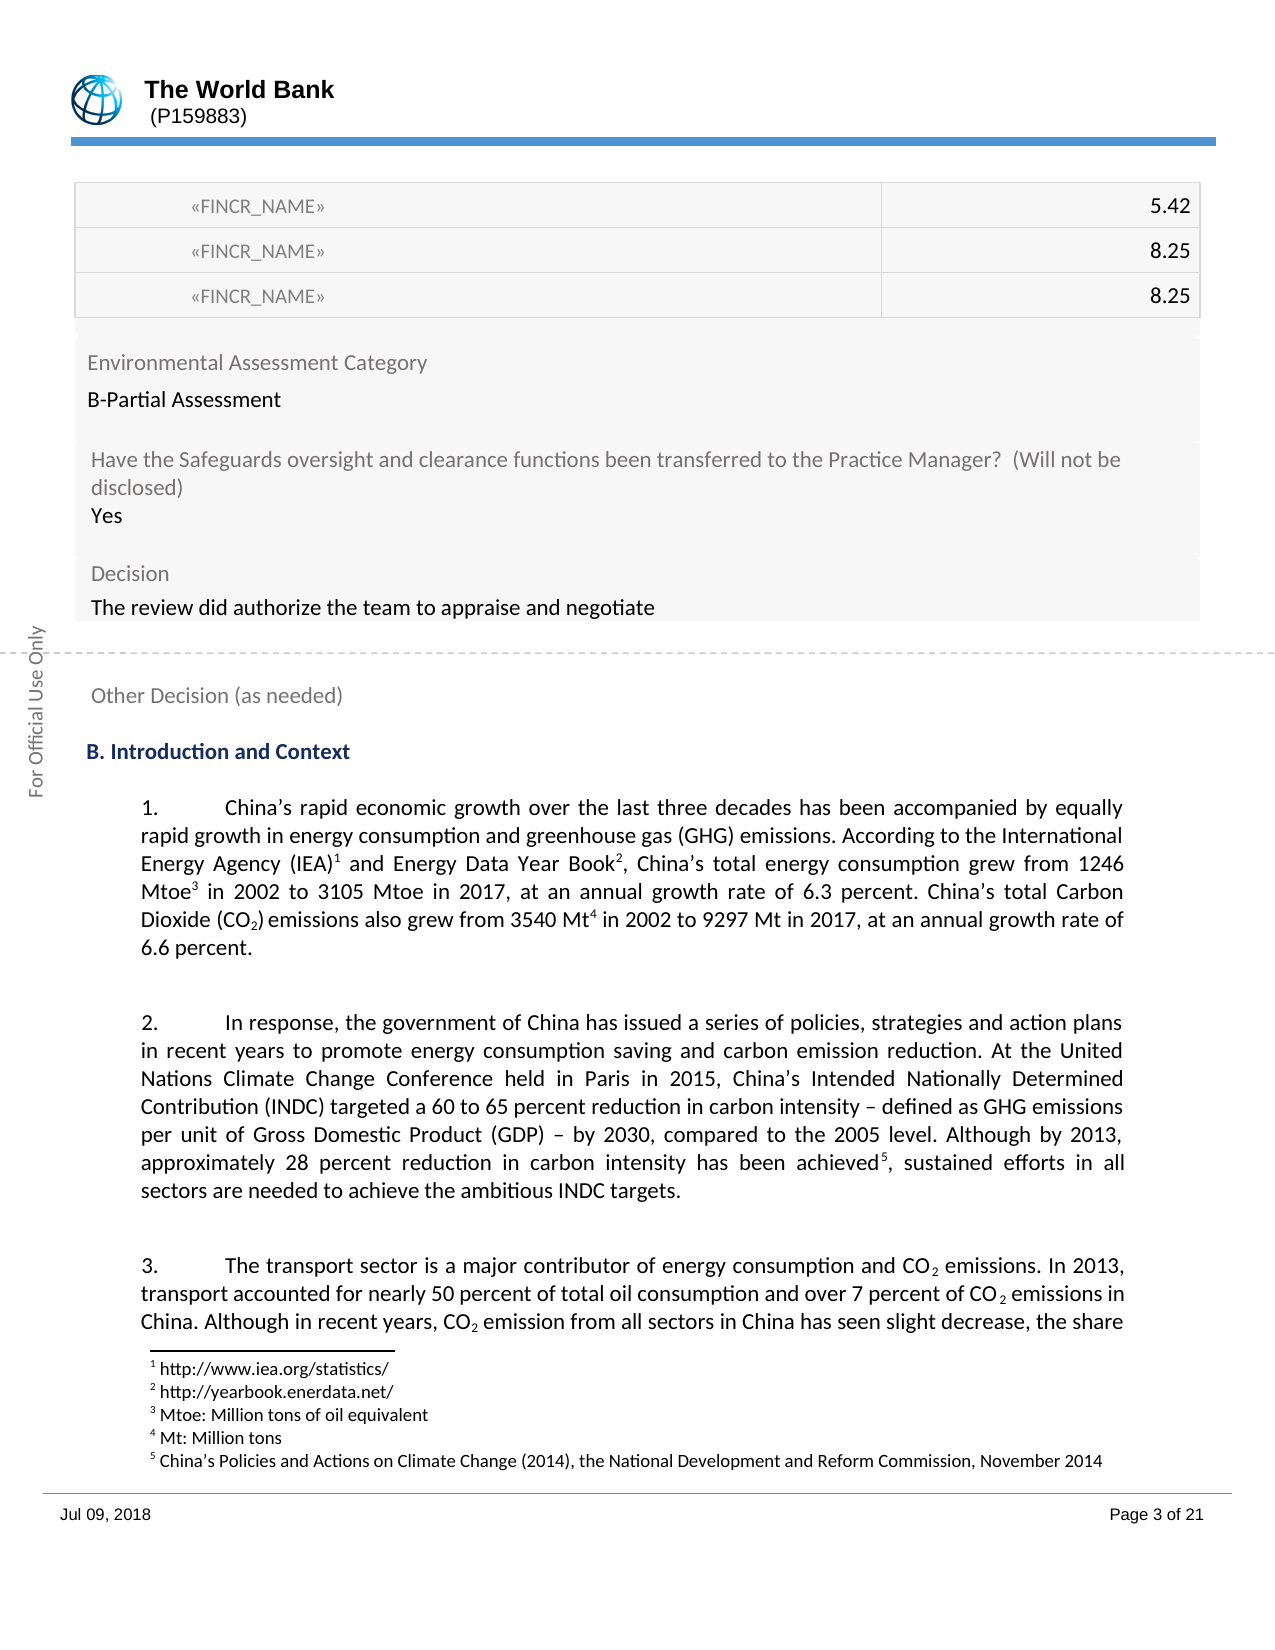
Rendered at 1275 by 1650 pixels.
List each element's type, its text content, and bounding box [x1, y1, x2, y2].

picture [103, 75, 123, 113]
picture [87, 83, 95, 90]
table_header B. Introduction and Context [75, 737, 1200, 765]
list In response, the government of China has issued a series of policies, strategies and action plans in recent years to promote energy consumption saving and carbon emission reduction. At the United Nations Climate Change Conference held in Paris in 2015, China’s Intended Nationally Determined Contribution (INDC) targeted a 60 to 65 percent reduction in carbon intensity – defined as GHG emissions per unit of Gross Domestic Product (GDP) – by 2030, compared to the 2005 level. Although by 2013, approximately 28 percent reduction in carbon intensity has been achieved, sustained efforts in all sectors are needed to achieve the ambitious INDC targets. [141, 1008, 1125, 1204]
picture [95, 86, 101, 94]
picture [71, 75, 123, 125]
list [141, 1251, 1125, 1335]
list China’s rapid economic growth over the last three decades has been accompanied by equally rapid growth in energy consumption and greenhouse gas (GHG) emissions. According to the International Energy Agency (IEA) and Energy Data Year Book, China’s total energy consumption grew from 1246 Mtoe in 2002 to 3105 Mtoe in 2017, at an annual growth rate of 6.3 percent. China’s total Carbon Dioxide (CO2) emissions also grew from 3540 Mt in 2002 to 9297 Mt in 2017, at an annual growth rate of 6.6 percent. [141, 793, 1125, 961]
table_header Other Decision (as needed) [75, 681, 1200, 709]
